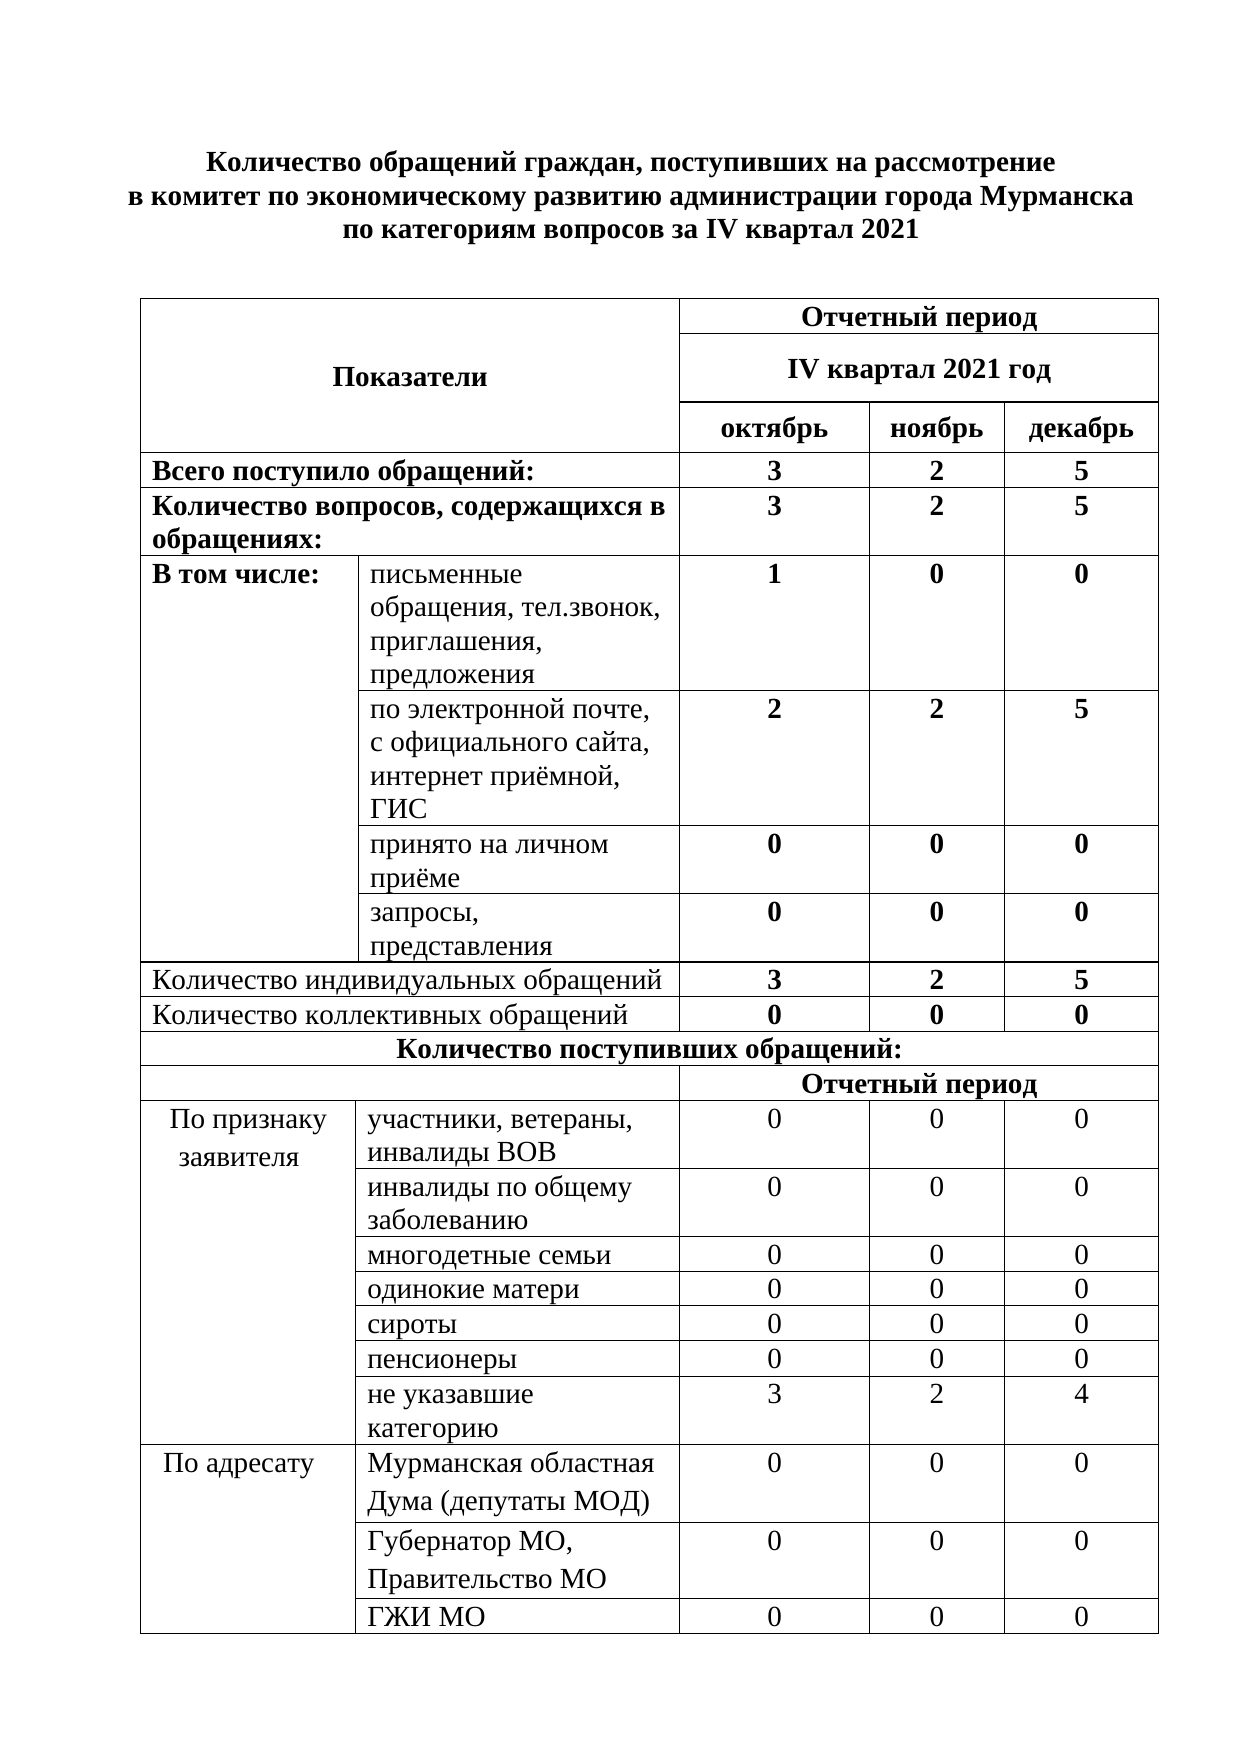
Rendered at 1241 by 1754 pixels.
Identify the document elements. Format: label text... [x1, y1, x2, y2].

table_cell 5 [1005, 453, 1158, 487]
table_cell 0 [680, 1341, 869, 1376]
table_cell 2 [870, 691, 1004, 825]
table_cell 0 [870, 826, 1004, 893]
table_cell 1 [680, 556, 869, 690]
table_cell ГЖИ МО [356, 1599, 679, 1633]
table_cell ноябрь [870, 403, 1004, 452]
table_cell 5 [1005, 691, 1158, 825]
table_cell пенсионеры [356, 1341, 679, 1376]
table_cell 0 [870, 1272, 1004, 1305]
table_cell принято на личном приёме [359, 826, 679, 893]
text в комитет по экономическому развитию администрации города Мурманска [110, 178, 1152, 212]
table_cell не указавшие категорию [356, 1377, 679, 1444]
table_cell Количество индивидуальных обращений [141, 963, 679, 996]
table_cell В том числе: [141, 556, 358, 961]
table_cell 0 [680, 1306, 869, 1340]
table_cell 0 [1005, 1306, 1158, 1340]
table_cell Количество поступивших обращений: [141, 1032, 1158, 1065]
table_cell многодетные семьи [356, 1237, 679, 1271]
table_cell 0 [870, 1169, 1004, 1236]
table_cell 0 [870, 997, 1004, 1031]
table_cell 0 [870, 1599, 1004, 1633]
table_cell 4 [1005, 1377, 1158, 1444]
table_cell 3 [680, 453, 869, 487]
table_cell инвалиды по общему заболеванию [356, 1169, 679, 1236]
table_cell 0 [1005, 1523, 1158, 1598]
table_cell 0 [680, 894, 869, 961]
table_cell 0 [680, 1169, 869, 1236]
table_cell по электронной почте, с официального сайта, интернет приёмной, ГИС [359, 691, 679, 825]
table_cell 0 [870, 894, 1004, 961]
table_cell 2 [870, 1377, 1004, 1444]
table_cell письменные обращения, тел.звонок, приглашения, предложения [359, 556, 679, 690]
table_cell 0 [870, 1306, 1004, 1340]
table_cell одинокие матери [356, 1272, 679, 1305]
table_cell По адресату [141, 1445, 355, 1633]
table_cell 0 [680, 997, 869, 1031]
table_cell 0 [870, 1341, 1004, 1376]
table_cell По признаку заявителя [141, 1101, 355, 1444]
table_cell Всего поступило обращений: [141, 453, 679, 487]
table_cell 0 [680, 826, 869, 893]
table_cell сироты [356, 1306, 679, 1340]
table_cell октябрь [680, 403, 869, 452]
table_cell Отчетный период [680, 1066, 1158, 1100]
table_cell 2 [680, 691, 869, 825]
table_cell Количество вопросов, содержащихся в обращениях: [141, 488, 679, 555]
table_cell 0 [870, 1101, 1004, 1168]
table_cell 0 [1005, 1272, 1158, 1305]
table_cell Губернатор МО, Правительство МО [356, 1523, 679, 1598]
table_cell 0 [1005, 1341, 1158, 1376]
table_cell 0 [870, 1523, 1004, 1598]
table_cell Мурманская областная Дума (депутаты МОД) [356, 1445, 679, 1522]
table_cell 0 [870, 556, 1004, 690]
table_cell 0 [1005, 1599, 1158, 1633]
table_cell 0 [1005, 1445, 1158, 1522]
text Количество обращений граждан, поступивших на рассмотрение [110, 144, 1152, 178]
table_cell 0 [680, 1272, 869, 1305]
table_cell 0 [870, 1445, 1004, 1522]
table_cell декабрь [1005, 403, 1158, 452]
table_cell 2 [870, 453, 1004, 487]
table_cell 3 [680, 1377, 869, 1444]
table_cell 0 [1005, 556, 1158, 690]
table_cell 0 [870, 1237, 1004, 1271]
table_cell 5 [1005, 963, 1158, 996]
table_cell 0 [1005, 997, 1158, 1031]
table_cell 2 [870, 963, 1004, 996]
table_cell 0 [680, 1101, 869, 1168]
table_cell 3 [680, 488, 869, 555]
table_cell 0 [1005, 894, 1158, 961]
text по категориям вопросов за IV квартал 2021 [110, 212, 1152, 245]
table_cell 2 [870, 488, 1004, 555]
table_cell Количество коллективных обращений [141, 997, 679, 1031]
table_cell [141, 1066, 679, 1100]
table_cell 0 [1005, 1237, 1158, 1271]
table_cell 3 [680, 963, 869, 996]
table_cell запросы, представления [359, 894, 679, 961]
table_cell 0 [680, 1445, 869, 1522]
table_cell 0 [680, 1599, 869, 1633]
table_cell 0 [1005, 826, 1158, 893]
table_cell 0 [1005, 1169, 1158, 1236]
table_cell IV квартал 2021 год [680, 334, 1158, 401]
table_cell участники, ветераны, инвалиды ВОВ [356, 1101, 679, 1168]
table_header Отчетный период [680, 299, 1158, 333]
table_header Показатели [141, 299, 679, 452]
table_cell 0 [1005, 1101, 1158, 1168]
table_cell 5 [1005, 488, 1158, 555]
table_cell 0 [680, 1237, 869, 1271]
table_cell 0 [680, 1523, 869, 1598]
